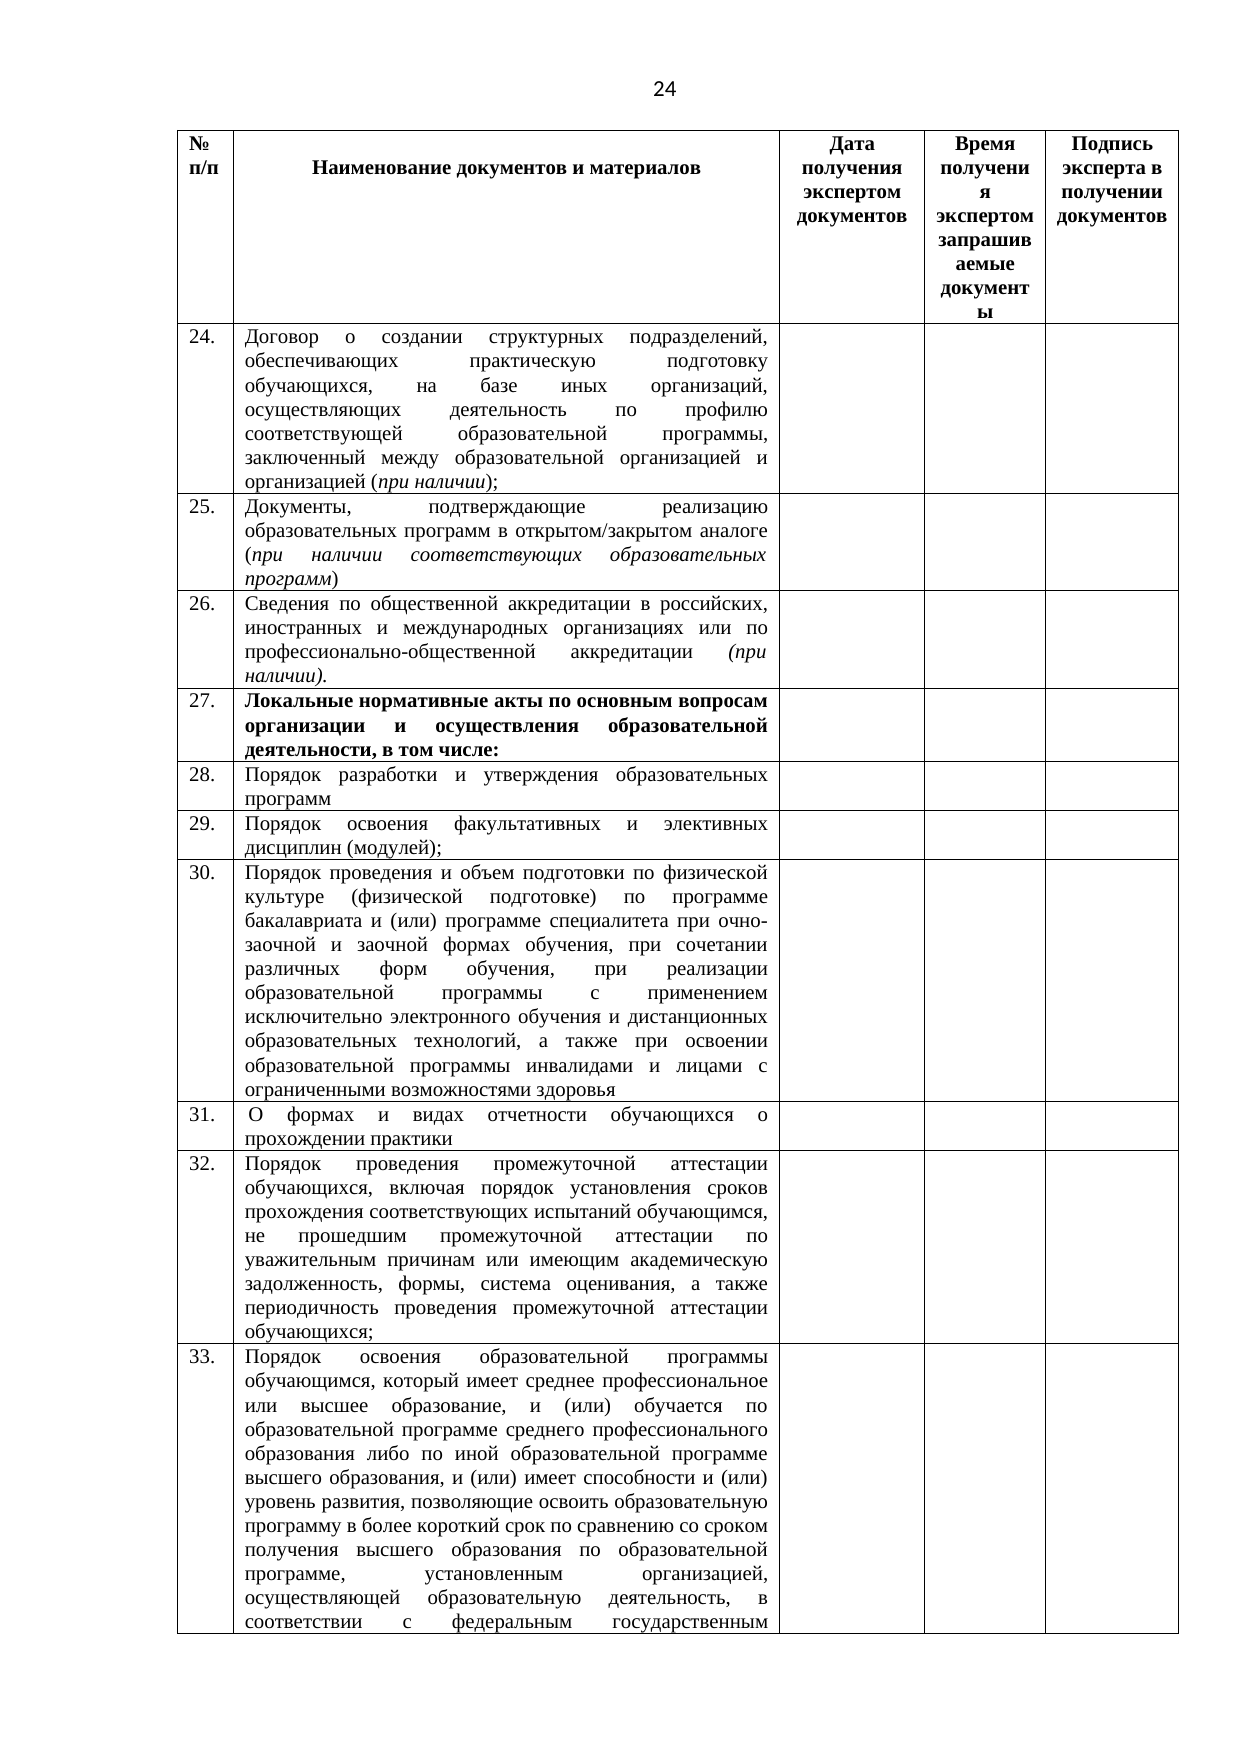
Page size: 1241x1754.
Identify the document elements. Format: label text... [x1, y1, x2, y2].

table_cell Порядок освоения факультативных и элективных дисциплин (модулей); [234, 811, 779, 859]
table_cell Договор о создании структурных подразделений, обеспечивающих практическую подготовку обучающихся, на базе иных организаций, осуществляющих деятельность по профилю соответствующей образовательной программы, заключенный между образовательной организацией и организацией (при наличии); [234, 324, 779, 493]
table_cell [178, 762, 233, 810]
table_cell Локальные нормативные акты по основным вопросам организации и осуществления образовательной деятельности, в том числе: [234, 689, 779, 761]
table_cell [1046, 1151, 1178, 1343]
table_cell [1046, 1344, 1178, 1633]
table_cell [780, 591, 924, 687]
table_cell [1046, 762, 1178, 810]
table_cell [1046, 689, 1178, 761]
table_cell [1046, 811, 1178, 859]
table_header № п/п [178, 131, 233, 323]
table_cell [780, 494, 924, 590]
table_cell [780, 1344, 924, 1633]
table_cell Документы, подтверждающие реализацию образовательных программ в открытом/закрытом аналоге (при наличии соответствующих образовательных программ) [234, 494, 779, 590]
table_cell [925, 689, 1045, 761]
table_cell [178, 1344, 233, 1633]
table_cell [178, 689, 233, 761]
table_cell [1046, 591, 1178, 687]
table_cell [1046, 494, 1178, 590]
table_header Время получения экспертом запрашиваемые документы [925, 131, 1045, 323]
table_cell [780, 762, 924, 810]
table_cell Сведения по общественной аккредитации в российских, иностранных и международных организациях или по профессионально-общественной аккредитации (при наличии). [234, 591, 779, 687]
table_cell [178, 591, 233, 687]
table_header Наименование документов и материалов [234, 131, 779, 323]
table_cell [1046, 1102, 1178, 1150]
table_cell [780, 324, 924, 493]
table_cell [925, 811, 1045, 859]
table_cell [178, 811, 233, 859]
table_cell [925, 1344, 1045, 1633]
table_cell Порядок проведения промежуточной аттестации обучающихся, включая порядок установления сроков прохождения соответствующих испытаний обучающимся, не прошедшим промежуточной аттестации по уважительным причинам или имеющим академическую задолженность, формы, система оценивания, а также периодичность проведения промежуточной аттестации обучающихся; [234, 1151, 779, 1343]
table_cell О формах и видах отчетности обучающихся о прохождении практики [234, 1102, 779, 1150]
table_cell [1046, 324, 1178, 493]
table_cell [925, 1102, 1045, 1150]
table_cell [925, 762, 1045, 810]
table_cell Порядок проведения и объем подготовки по физической культуре (физической подготовке) по программе бакалавриата и (или) программе специалитета при очно-заочной и заочной формах обучения, при сочетании различных форм обучения, при реализации образовательной программы с применением исключительно электронного обучения и дистанционных образовательных технологий, а также при освоении образовательной программы инвалидами и лицами с ограниченными возможностями здоровья [234, 860, 779, 1101]
table_cell [780, 1102, 924, 1150]
table_cell [925, 324, 1045, 493]
table_cell [925, 860, 1045, 1101]
table_cell [780, 1151, 924, 1343]
table_cell [780, 860, 924, 1101]
table_cell [178, 860, 233, 1101]
table_header Подпись эксперта в получении документов [1046, 131, 1178, 323]
table_cell [178, 494, 233, 590]
table_cell [925, 494, 1045, 590]
table_cell [178, 1151, 233, 1343]
table_cell [925, 591, 1045, 687]
table_cell [780, 811, 924, 859]
table_cell Порядок разработки и утверждения образовательных программ [234, 762, 779, 810]
table_cell [178, 324, 233, 493]
table_cell [925, 1151, 1045, 1343]
table_cell [780, 689, 924, 761]
table_cell [178, 1102, 233, 1150]
table_header Дата получения экспертом документов [780, 131, 924, 323]
table_cell [1046, 860, 1178, 1101]
